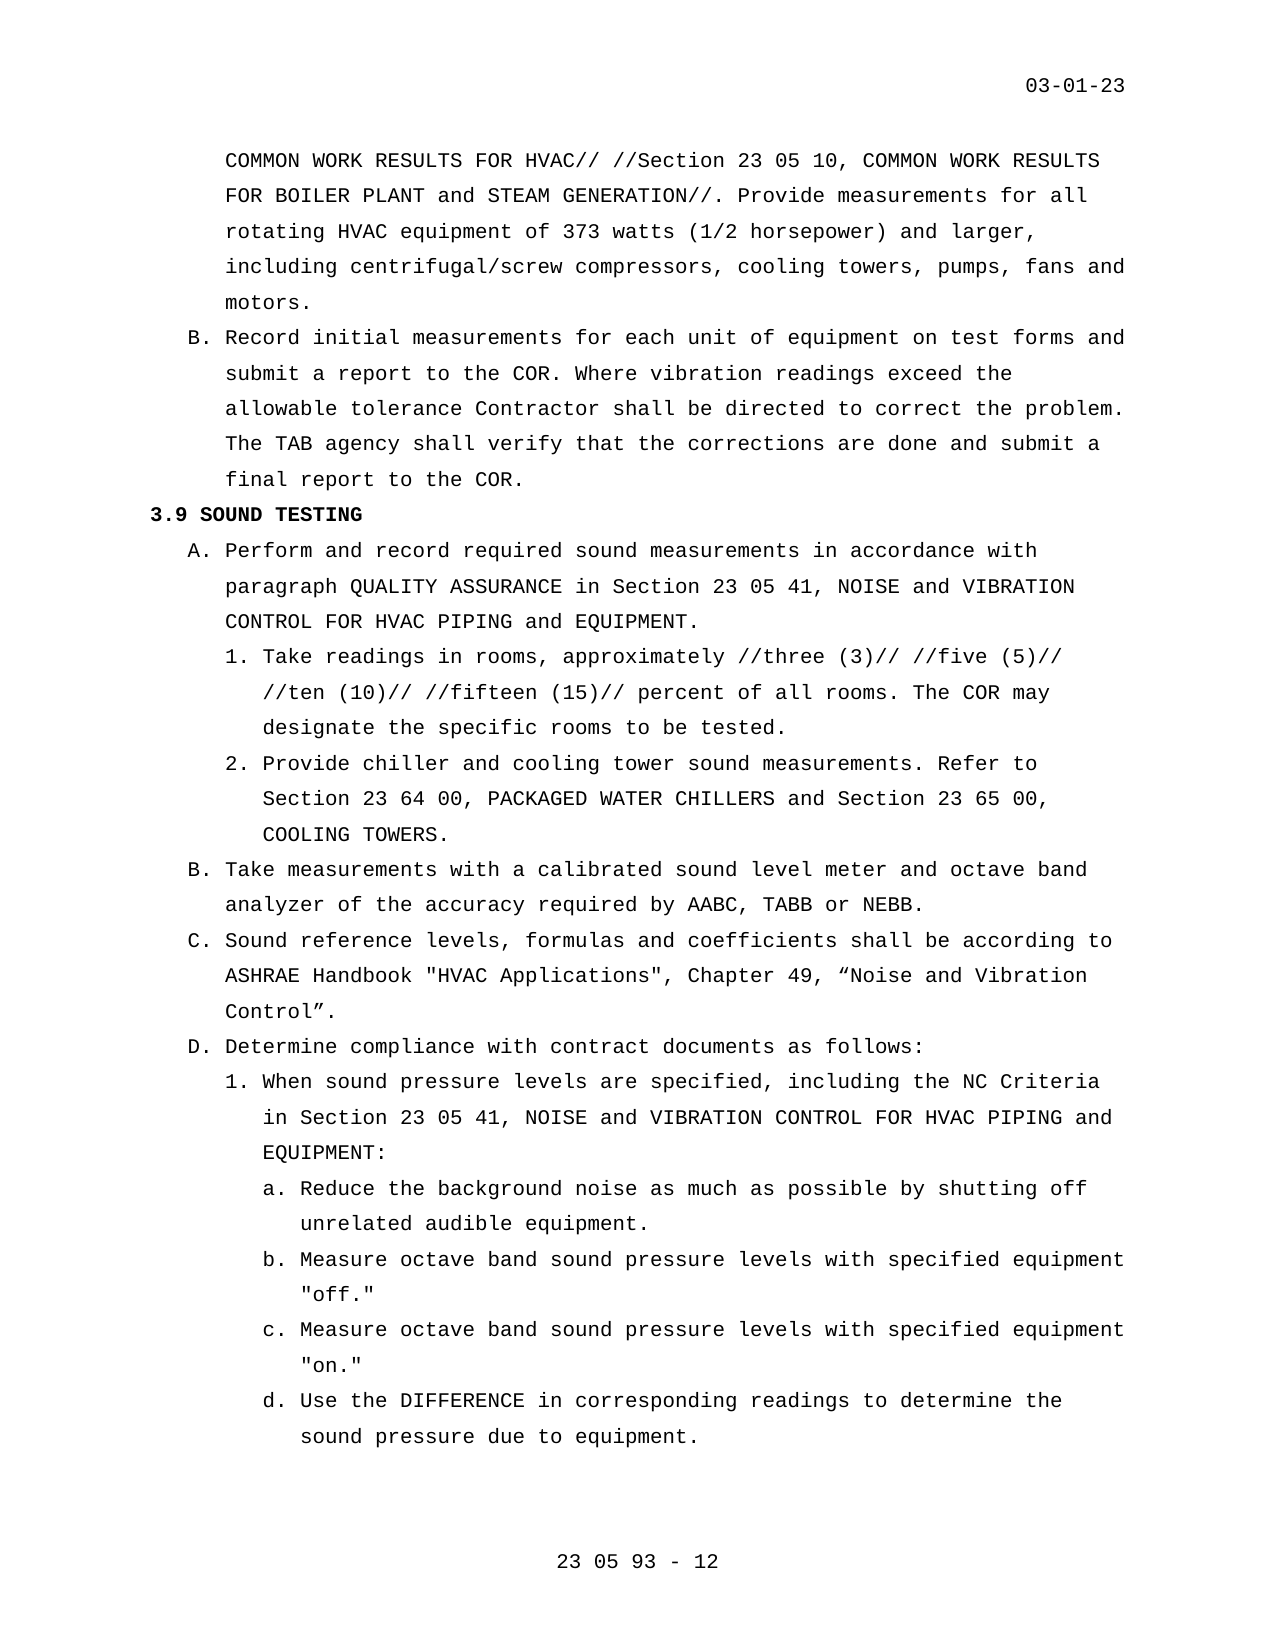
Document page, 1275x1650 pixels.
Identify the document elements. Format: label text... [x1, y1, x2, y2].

text 2. Provide chiller and cooling tower sound measurements. Refer to Section 23 64 00, PACKAGED WATER CHILLERS and Section 23 65 00, COOLING TOWERS. [225, 753, 1125, 847]
text B. Record initial measurements for each unit of equipment on test forms and submit a report to the COR. Where vibration readings exceed the allowable tolerance Contractor shall be directed to correct the problem. The TAB agency shall verify that the corrections are done and submit a final report to the COR. [187, 327, 1125, 492]
text 1. Take readings in rooms, approximately //three (3)// //five (5)// //ten (10)// //fifteen (15)// percent of all rooms. The COR may designate the specific rooms to be tested. [225, 647, 1125, 741]
text A. Perform and record required sound measurements in accordance with paragraph QUALITY ASSURANCE in Section 23 05 41, NOISE and VIBRATION CONTROL FOR HVAC PIPING and EQUIPMENT. [187, 540, 1125, 635]
text B. Take measurements with a calibrated sound level meter and octave band analyzer of the accuracy required by AABC, TABB or NEBB. [187, 859, 1125, 918]
text a. Reduce the background noise as much as possible by shutting off unrelated audible equipment. [262, 1178, 1125, 1237]
text b. Measure octave band sound pressure levels with specified equipment "off." [262, 1249, 1125, 1308]
text 3.9 SOUND TESTING [150, 504, 1125, 528]
text C. Sound reference levels, formulas and coefficients shall be according to ASHRAE Handbook "HVAC Applications", Chapter 49, “Noise and Vibration Control”. [187, 930, 1125, 1024]
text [187, 150, 1125, 315]
text D. Determine compliance with contract documents as follows: [187, 1036, 1125, 1060]
text d. Use the DIFFERENCE in corresponding readings to determine the sound pressure due to equipment. [262, 1390, 1125, 1449]
text 1. When sound pressure levels are specified, including the NC Criteria in Section 23 05 41, NOISE and VIBRATION CONTROL FOR HVAC PIPING and EQUIPMENT: [225, 1072, 1125, 1166]
text c. Measure octave band sound pressure levels with specified equipment "on." [262, 1319, 1125, 1378]
